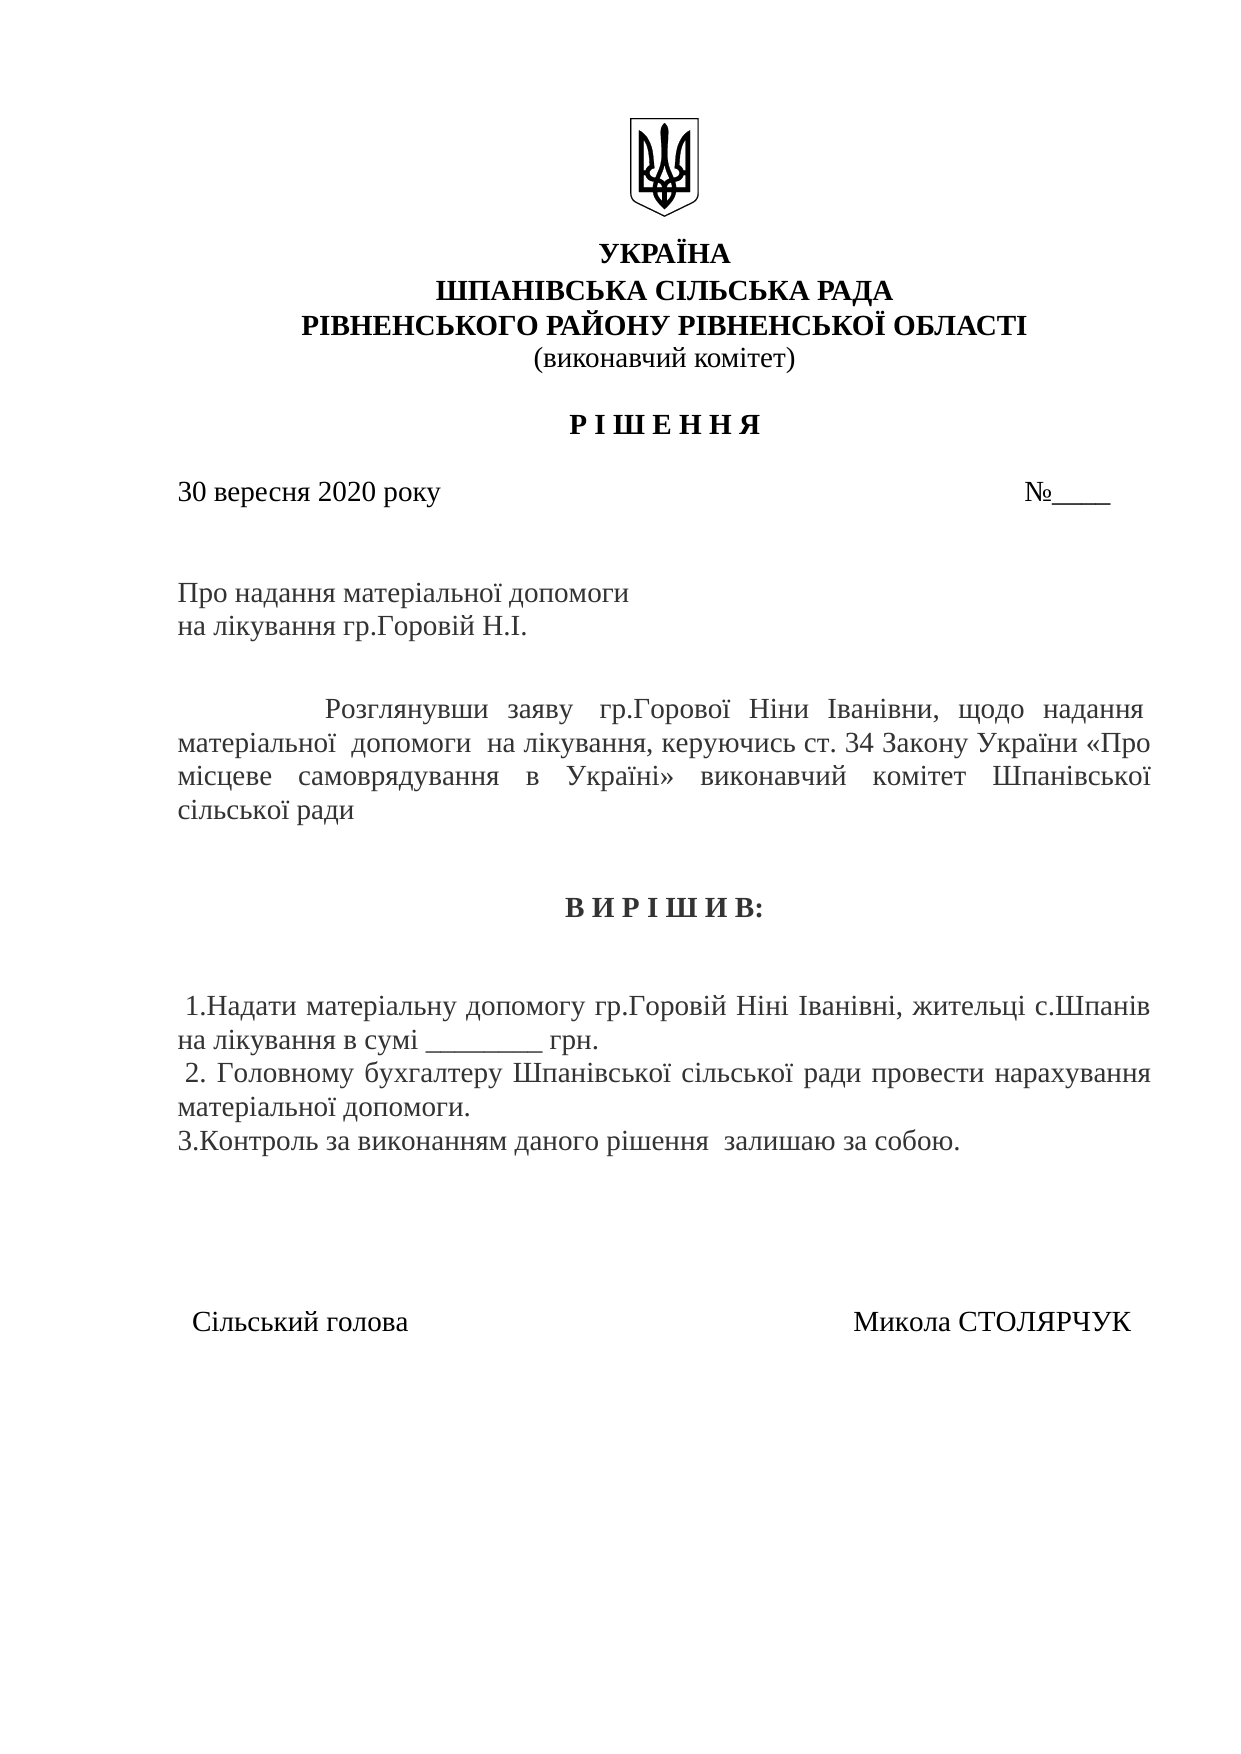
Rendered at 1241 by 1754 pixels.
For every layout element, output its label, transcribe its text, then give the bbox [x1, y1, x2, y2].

text 2. Головному бухгалтеру Шпанівської сільської ради провести нарахування матеріальної допомоги. [177, 1056, 1152, 1123]
text РІВНЕНСЬКОГО РАЙОНУ РІВНЕНСЬКОЇ ОБЛАСТІ [177, 317, 1152, 340]
text 3.Контроль за виконанням даного рішення залишаю за собою. [177, 1123, 1152, 1156]
text В И Р І Ш И В: [177, 890, 1152, 924]
text 30 вересня 2020 року №____ [177, 474, 1152, 508]
text (виконавчий комітет) [177, 340, 1152, 374]
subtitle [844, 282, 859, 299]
text на лікування гр.Горовій Н.І. [177, 608, 1152, 642]
text 1.Надати матеріальну допомогу гр.Горовій Ніні Іванівні, жительці с.Шпанів на лікування в сумі ________ грн. [177, 988, 1152, 1056]
text Про надання матеріальної допомоги [177, 575, 1152, 608]
text Україна [177, 236, 1152, 269]
subtitle ШПАНІВСЬКА сільська рада [871, 282, 1152, 305]
subtitle ШПАНІВСЬКА сільська рада [177, 282, 853, 305]
text Сільський голова Микола СТОЛЯРЧУК [177, 1304, 1152, 1337]
text Р І Ш Е Н Н Я [177, 407, 1152, 441]
text Розглянувши заяву гр.Горової Ніни Іванівни, щодо надання матеріальної допомоги на лікування, керуючись ст. 34 Закону України «Про місцеве самоврядування в Україні» виконавчий комітет Шпанівської сільської ради [177, 691, 1152, 825]
